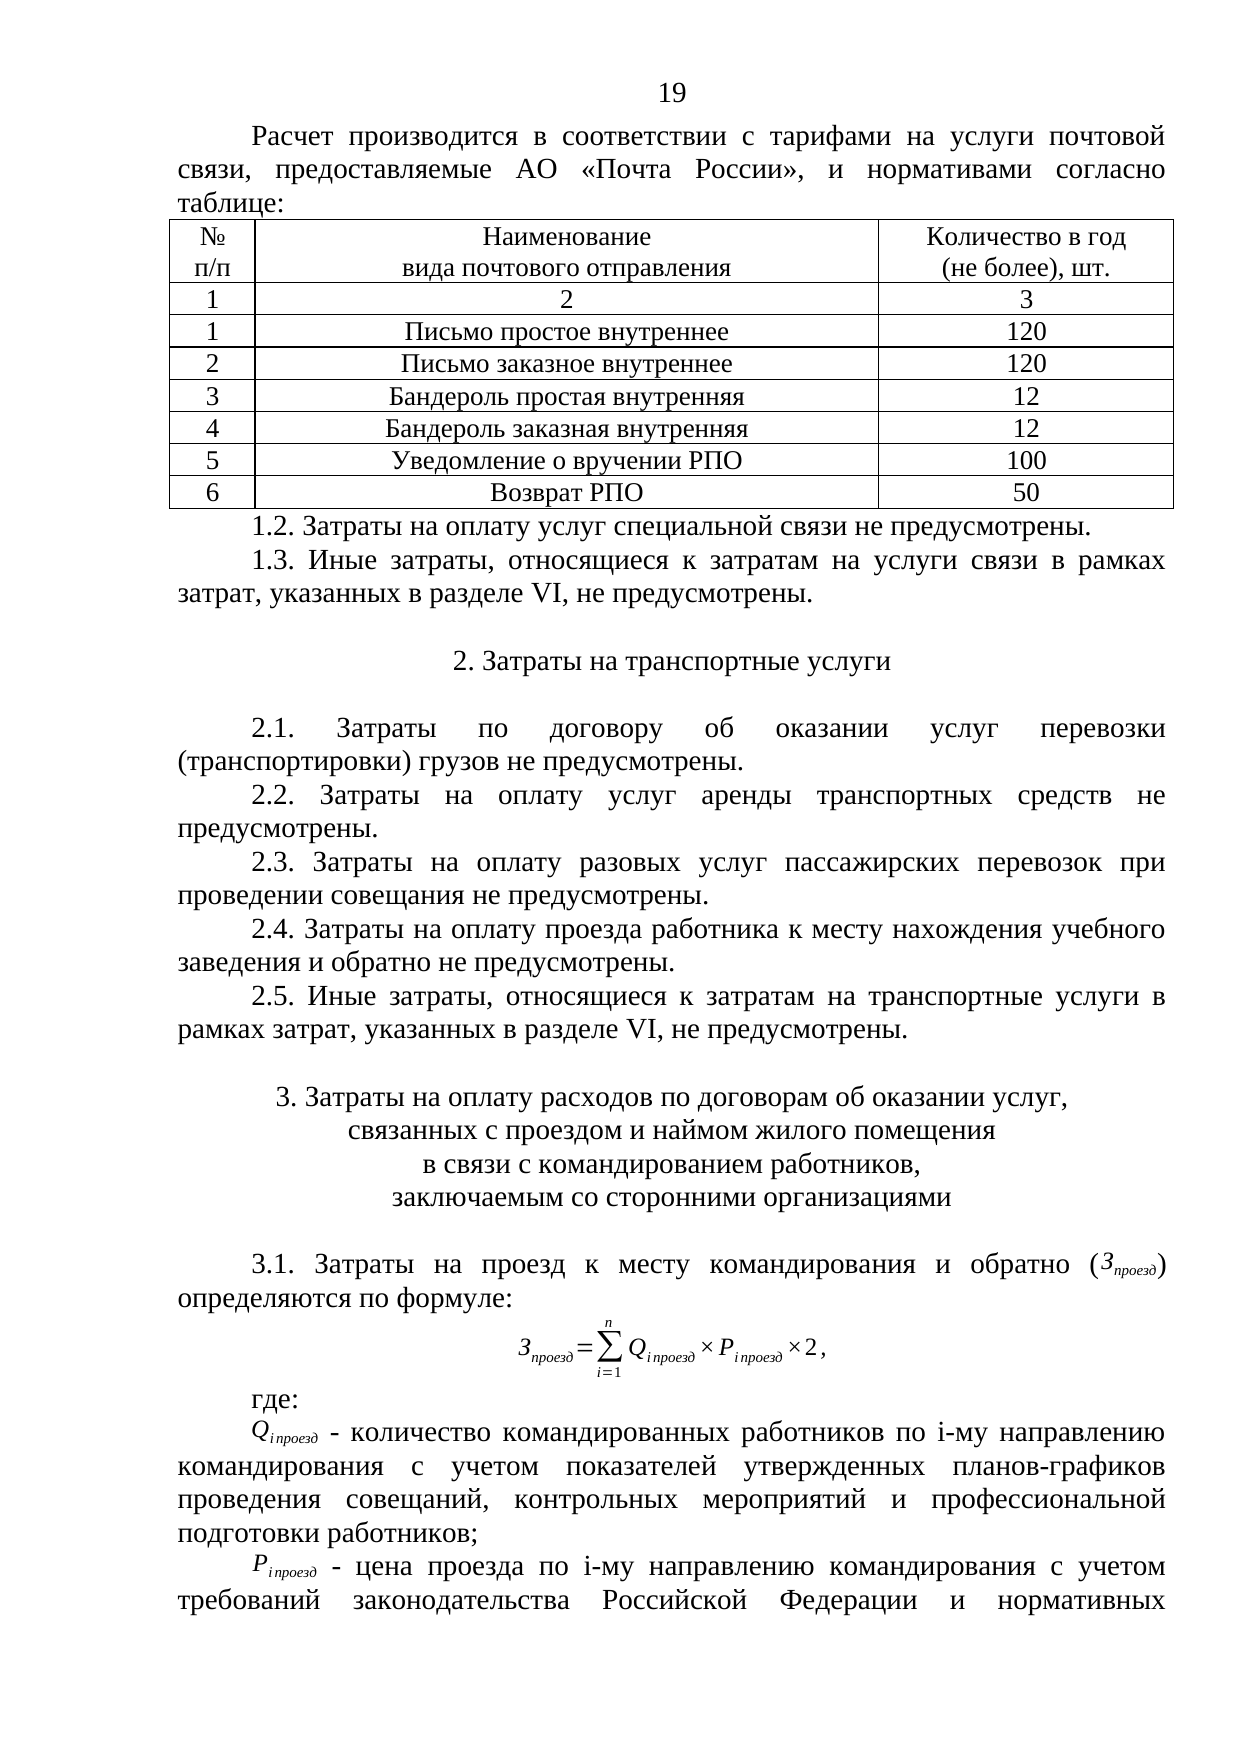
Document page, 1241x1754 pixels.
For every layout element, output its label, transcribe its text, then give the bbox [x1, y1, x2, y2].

text 1.2. Затраты на оплату услуг специальной связи не предусмотрены. [177, 509, 1166, 542]
table_header № п/п [170, 220, 254, 282]
table_cell 12 [879, 412, 1173, 443]
text 1.3. Иные затраты, относящиеся к затратам на услуги связи в рамках затрат, указанных в разделе VI, не предусмотрены. [177, 542, 1166, 609]
text заключаемым со сторонними организациями [177, 1179, 1166, 1213]
table_cell 1 [170, 315, 254, 346]
text 2.5. Иные затраты, относящиеся к затратам на транспортные услуги в рамках затрат, указанных в разделе VI, не предусмотрены. [177, 978, 1166, 1045]
text 2. Затраты на транспортные услуги [177, 643, 1166, 676]
text 2.3. Затраты на оплату разовых услуг пассажирских перевозок при проведении совещания не предусмотрены. [177, 844, 1166, 911]
text 3.1. Затраты на проезд к месту командирования и обратно () определяются по формуле: [177, 1246, 1166, 1313]
text 2.2. Затраты на оплату услуг аренды транспортных средств не предусмотрены. [177, 777, 1166, 844]
table_header Количество в год (не более), шт. [879, 220, 942, 282]
table_cell 120 [879, 348, 1173, 379]
table_cell 12 [879, 380, 1173, 411]
table_cell Письмо заказное внутреннее [256, 348, 878, 379]
text - количество командированных работников по i-му направлению командирования с учетом показателей утвержденных планов-графиков проведения совещаний, контрольных мероприятий и профессиональной подготовки работников; [177, 1414, 1166, 1548]
text связанных с проездом и наймом жилого помещения [177, 1112, 1166, 1146]
table_cell Возврат РПО [256, 476, 878, 507]
table_cell 100 [879, 444, 1173, 475]
table_cell Письмо простое внутреннее [256, 315, 878, 346]
table_cell 3 [170, 380, 254, 411]
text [177, 1548, 1166, 1616]
table_cell 1 [170, 283, 254, 314]
table_cell 6 [170, 476, 254, 507]
table_cell 5 [170, 444, 254, 475]
table_cell Бандероль заказная внутренняя [256, 412, 878, 443]
table_cell 120 [879, 315, 1173, 346]
table_cell 2 [170, 348, 254, 379]
table_cell 4 [170, 412, 254, 443]
table_header Наименование вида почтового отправления [651, 220, 878, 282]
table_header Количество в год (не более), шт. [1111, 220, 1173, 282]
table_cell 3 [879, 283, 1173, 314]
text 2.4. Затраты на оплату проезда работника к месту нахождения учебного заведения и обратно не предусмотрены. [177, 911, 1166, 978]
table_header Наименование вида почтового отправления [256, 220, 482, 282]
text Расчет производится в соответствии с тарифами на услуги почтовой связи, предоставляемые АО «Почта России», и нормативами согласно таблице: [177, 118, 1166, 219]
text где: [177, 1381, 1166, 1414]
table_cell Уведомление о вручении РПО [256, 444, 878, 475]
text в связи с командированием работников, [177, 1146, 1166, 1179]
text 3. Затраты на оплату расходов по договорам об оказании услуг, [177, 1079, 1166, 1112]
text 2.1. Затраты по договору об оказании услуг перевозки (транспортировки) грузов не предусмотрены. [177, 710, 1166, 777]
table_cell Бандероль простая внутренняя [256, 380, 878, 411]
table_cell 50 [879, 476, 1173, 507]
table_cell 2 [256, 283, 878, 314]
